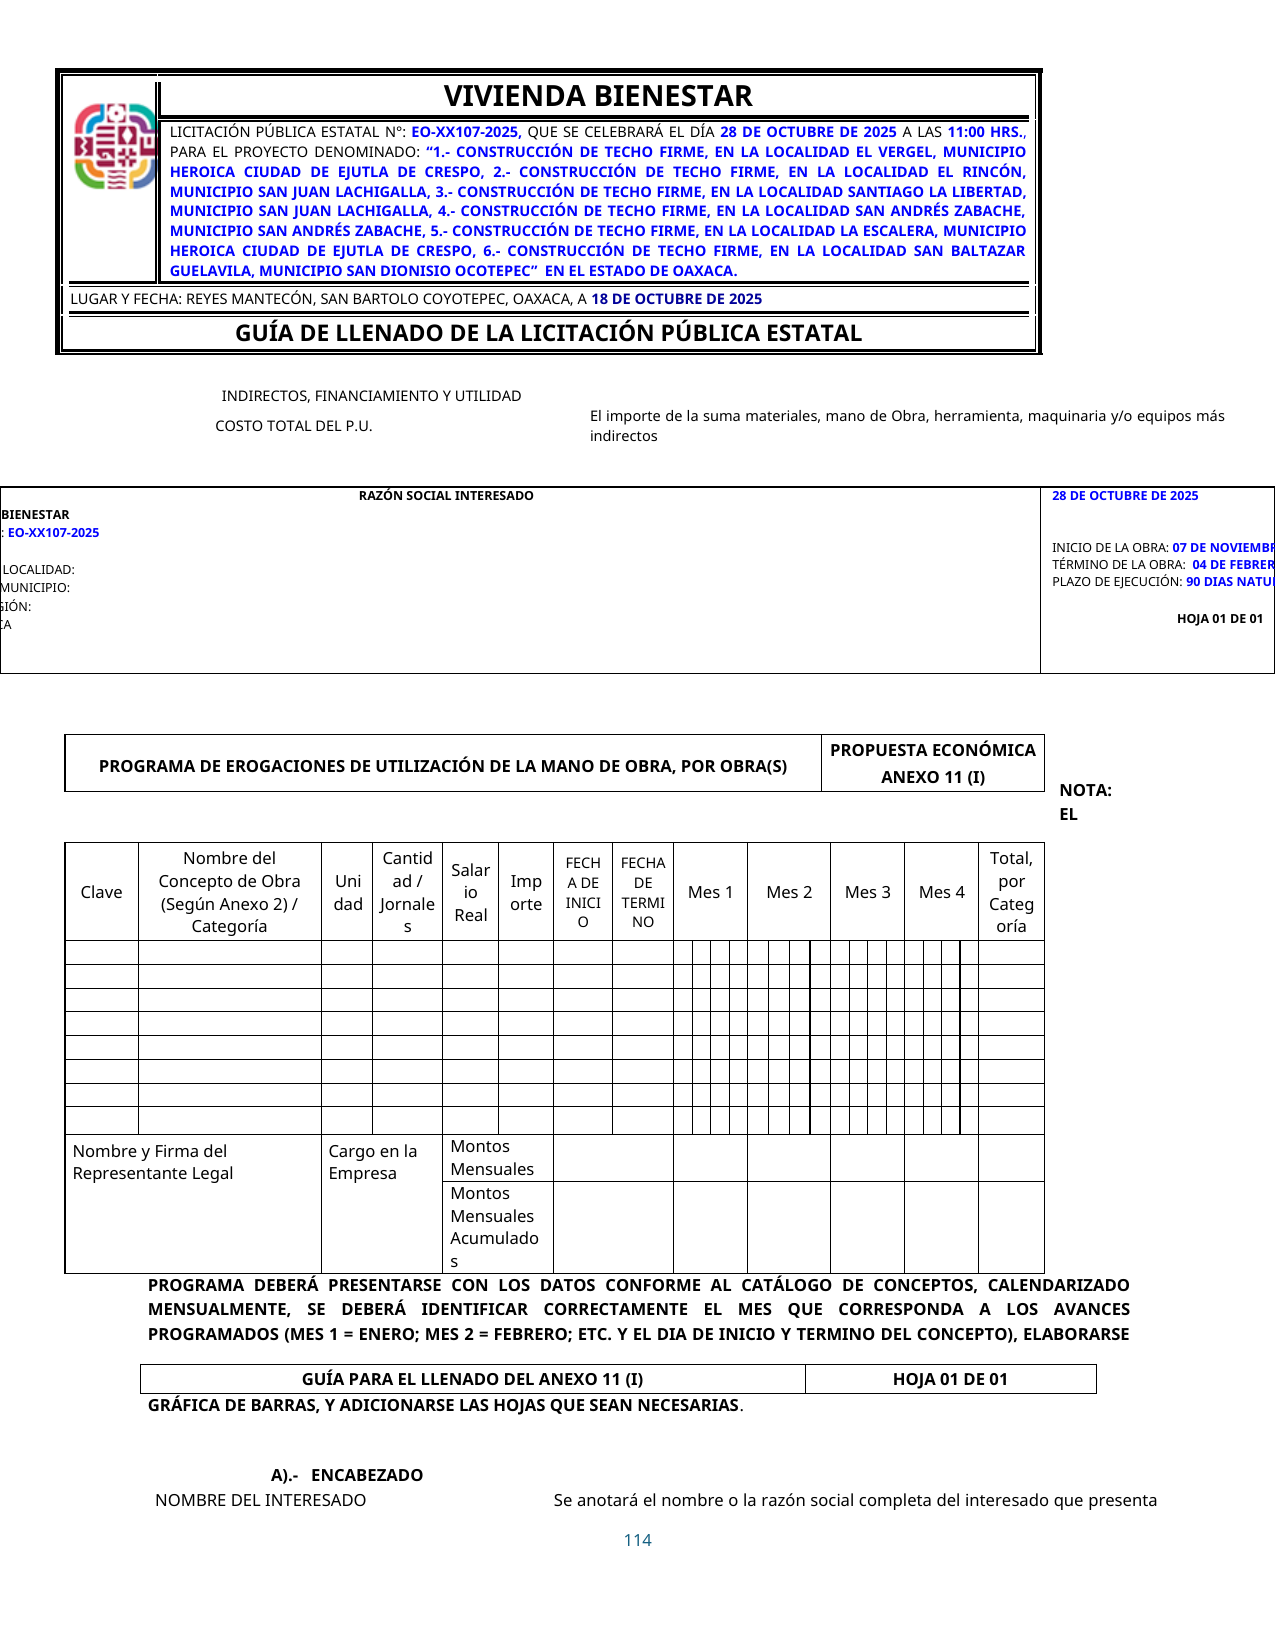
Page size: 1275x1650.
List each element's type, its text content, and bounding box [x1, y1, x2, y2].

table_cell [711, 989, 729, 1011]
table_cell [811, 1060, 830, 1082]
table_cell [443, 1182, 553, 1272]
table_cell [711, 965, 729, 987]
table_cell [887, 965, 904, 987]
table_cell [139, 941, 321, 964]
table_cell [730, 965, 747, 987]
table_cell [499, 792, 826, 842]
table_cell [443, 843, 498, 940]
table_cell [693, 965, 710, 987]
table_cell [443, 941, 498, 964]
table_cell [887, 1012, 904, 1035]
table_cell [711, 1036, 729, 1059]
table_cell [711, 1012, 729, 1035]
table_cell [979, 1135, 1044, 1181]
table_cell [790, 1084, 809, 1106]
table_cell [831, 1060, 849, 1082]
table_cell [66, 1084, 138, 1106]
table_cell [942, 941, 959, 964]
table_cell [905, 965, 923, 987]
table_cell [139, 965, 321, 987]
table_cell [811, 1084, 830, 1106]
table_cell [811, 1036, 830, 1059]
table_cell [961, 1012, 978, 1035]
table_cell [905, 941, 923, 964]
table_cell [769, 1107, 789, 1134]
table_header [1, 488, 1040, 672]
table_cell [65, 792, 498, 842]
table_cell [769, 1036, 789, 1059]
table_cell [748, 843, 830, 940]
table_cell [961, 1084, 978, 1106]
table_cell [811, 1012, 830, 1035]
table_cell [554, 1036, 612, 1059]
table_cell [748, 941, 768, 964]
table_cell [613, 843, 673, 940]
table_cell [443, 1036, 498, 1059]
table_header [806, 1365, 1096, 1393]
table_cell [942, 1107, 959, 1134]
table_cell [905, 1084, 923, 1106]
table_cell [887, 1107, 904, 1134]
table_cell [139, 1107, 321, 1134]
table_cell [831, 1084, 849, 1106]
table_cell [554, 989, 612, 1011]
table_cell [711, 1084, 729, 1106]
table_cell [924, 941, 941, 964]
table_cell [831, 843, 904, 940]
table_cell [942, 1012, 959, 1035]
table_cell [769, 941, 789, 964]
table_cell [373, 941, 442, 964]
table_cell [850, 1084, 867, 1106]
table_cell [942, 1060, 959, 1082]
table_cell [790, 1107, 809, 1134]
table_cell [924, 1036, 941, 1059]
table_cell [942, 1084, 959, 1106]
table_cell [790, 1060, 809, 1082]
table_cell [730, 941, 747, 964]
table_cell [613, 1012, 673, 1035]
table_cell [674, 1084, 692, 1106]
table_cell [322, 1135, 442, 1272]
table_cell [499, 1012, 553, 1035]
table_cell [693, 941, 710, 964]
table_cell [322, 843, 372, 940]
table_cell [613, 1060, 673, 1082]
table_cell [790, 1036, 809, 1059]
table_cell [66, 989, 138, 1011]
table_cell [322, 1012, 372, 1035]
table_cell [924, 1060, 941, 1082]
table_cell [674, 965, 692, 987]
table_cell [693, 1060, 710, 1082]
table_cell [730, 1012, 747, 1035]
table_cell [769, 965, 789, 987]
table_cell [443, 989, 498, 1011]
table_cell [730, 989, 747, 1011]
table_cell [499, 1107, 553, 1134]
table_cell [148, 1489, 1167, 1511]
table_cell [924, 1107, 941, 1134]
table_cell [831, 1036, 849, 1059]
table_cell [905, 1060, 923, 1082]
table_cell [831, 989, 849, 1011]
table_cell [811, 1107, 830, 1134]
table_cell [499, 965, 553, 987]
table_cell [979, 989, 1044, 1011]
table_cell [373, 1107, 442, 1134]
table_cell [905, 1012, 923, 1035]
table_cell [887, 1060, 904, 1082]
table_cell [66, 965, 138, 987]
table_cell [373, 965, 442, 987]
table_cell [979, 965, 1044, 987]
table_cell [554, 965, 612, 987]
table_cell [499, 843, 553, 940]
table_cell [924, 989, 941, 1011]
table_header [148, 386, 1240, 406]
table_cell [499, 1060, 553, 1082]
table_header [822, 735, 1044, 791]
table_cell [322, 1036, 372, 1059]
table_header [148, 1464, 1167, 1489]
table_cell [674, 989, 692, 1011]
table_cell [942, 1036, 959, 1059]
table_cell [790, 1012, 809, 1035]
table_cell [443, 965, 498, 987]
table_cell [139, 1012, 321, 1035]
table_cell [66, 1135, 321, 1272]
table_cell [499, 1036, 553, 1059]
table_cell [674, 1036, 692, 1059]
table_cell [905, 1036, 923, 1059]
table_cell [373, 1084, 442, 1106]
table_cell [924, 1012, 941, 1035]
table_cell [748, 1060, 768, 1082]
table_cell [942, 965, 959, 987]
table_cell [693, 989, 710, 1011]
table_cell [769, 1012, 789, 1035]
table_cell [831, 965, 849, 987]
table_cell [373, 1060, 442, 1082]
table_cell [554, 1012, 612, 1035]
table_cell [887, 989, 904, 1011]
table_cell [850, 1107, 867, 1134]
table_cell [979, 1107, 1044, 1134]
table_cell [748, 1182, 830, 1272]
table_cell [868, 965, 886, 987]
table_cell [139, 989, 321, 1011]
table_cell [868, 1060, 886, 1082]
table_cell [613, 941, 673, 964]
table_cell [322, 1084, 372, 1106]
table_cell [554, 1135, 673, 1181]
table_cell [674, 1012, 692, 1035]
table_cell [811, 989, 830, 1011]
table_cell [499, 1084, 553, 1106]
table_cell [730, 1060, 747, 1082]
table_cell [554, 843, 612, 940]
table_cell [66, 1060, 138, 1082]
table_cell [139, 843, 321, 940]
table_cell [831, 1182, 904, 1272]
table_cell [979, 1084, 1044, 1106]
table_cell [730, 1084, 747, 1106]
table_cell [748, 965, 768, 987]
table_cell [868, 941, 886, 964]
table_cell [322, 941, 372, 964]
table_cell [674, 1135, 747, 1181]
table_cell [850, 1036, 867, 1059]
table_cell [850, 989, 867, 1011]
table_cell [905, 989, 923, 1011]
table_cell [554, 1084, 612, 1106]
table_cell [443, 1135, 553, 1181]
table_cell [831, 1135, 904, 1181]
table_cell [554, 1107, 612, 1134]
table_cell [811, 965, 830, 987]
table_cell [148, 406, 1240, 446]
picture [161, 96, 170, 115]
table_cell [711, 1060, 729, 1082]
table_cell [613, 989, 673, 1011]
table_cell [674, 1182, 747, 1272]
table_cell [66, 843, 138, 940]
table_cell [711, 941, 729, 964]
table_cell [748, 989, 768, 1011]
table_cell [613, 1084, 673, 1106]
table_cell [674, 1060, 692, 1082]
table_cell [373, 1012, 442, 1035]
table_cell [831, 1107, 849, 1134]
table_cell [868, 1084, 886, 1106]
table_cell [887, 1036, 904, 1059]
picture [161, 122, 170, 195]
picture [157, 96, 170, 195]
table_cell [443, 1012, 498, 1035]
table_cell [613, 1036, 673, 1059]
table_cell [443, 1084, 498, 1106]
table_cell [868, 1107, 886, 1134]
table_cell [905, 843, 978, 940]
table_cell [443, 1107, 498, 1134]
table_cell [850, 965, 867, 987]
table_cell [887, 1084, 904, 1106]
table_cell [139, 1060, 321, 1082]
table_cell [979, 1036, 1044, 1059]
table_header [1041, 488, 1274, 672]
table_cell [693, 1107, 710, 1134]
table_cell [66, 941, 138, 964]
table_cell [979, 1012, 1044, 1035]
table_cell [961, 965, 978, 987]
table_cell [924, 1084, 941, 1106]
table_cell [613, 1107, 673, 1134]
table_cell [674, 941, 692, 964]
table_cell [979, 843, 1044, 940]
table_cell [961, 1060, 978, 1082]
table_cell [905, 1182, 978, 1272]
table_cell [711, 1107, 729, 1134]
picture [63, 96, 155, 195]
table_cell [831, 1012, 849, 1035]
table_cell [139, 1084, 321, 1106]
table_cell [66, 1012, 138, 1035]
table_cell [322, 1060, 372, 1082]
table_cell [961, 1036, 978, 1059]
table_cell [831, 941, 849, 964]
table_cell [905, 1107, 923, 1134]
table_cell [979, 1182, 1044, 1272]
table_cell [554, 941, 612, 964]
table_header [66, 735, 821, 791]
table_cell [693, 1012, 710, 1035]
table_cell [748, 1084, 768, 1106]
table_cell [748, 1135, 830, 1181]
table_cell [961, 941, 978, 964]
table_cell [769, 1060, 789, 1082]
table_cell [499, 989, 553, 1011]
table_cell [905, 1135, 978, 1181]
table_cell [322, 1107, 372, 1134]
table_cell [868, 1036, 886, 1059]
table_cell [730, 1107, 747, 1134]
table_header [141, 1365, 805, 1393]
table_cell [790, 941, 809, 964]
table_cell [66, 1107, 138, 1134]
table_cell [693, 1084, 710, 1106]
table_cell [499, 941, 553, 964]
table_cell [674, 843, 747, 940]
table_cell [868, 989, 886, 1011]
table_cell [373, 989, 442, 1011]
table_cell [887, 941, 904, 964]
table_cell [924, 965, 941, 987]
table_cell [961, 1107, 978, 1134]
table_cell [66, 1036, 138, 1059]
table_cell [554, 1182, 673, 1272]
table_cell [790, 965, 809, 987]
text NOTA: EL PROGRAMA DEBERÁ PRESENTARSE CON LOS DATOS CONFORME AL CATÁLOGO DE CONCEPTOS, CALENDARIZADO MENSUALMENTE, SE DEBERÁ IDENTIFICAR CORRECTAMENTE EL MES QUE CORRESPONDA A LOS AVANCES PROGRAMADOS (MES 1 = ENERO; MES 2 = FEBRERO; ETC. Y EL DIA DE INICIO Y TERMINO DEL CONCEPTO), ELABORARSE GRÁFICA DE BARRAS, Y ADICIONARSE LAS HOJAS QUE SEAN NECESARIAS. [148, 778, 1131, 1416]
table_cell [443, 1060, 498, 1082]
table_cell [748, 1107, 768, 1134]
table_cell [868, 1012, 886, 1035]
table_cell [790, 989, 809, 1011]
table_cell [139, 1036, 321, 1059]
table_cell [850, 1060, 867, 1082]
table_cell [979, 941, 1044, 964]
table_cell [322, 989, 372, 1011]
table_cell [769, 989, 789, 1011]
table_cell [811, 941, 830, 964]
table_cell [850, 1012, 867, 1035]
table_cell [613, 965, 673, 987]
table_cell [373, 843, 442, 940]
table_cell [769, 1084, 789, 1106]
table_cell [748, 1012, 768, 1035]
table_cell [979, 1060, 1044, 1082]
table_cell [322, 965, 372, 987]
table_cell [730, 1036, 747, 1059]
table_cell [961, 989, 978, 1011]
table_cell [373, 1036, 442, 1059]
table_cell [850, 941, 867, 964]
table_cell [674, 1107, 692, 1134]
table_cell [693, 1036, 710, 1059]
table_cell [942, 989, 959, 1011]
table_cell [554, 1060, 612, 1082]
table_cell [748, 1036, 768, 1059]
